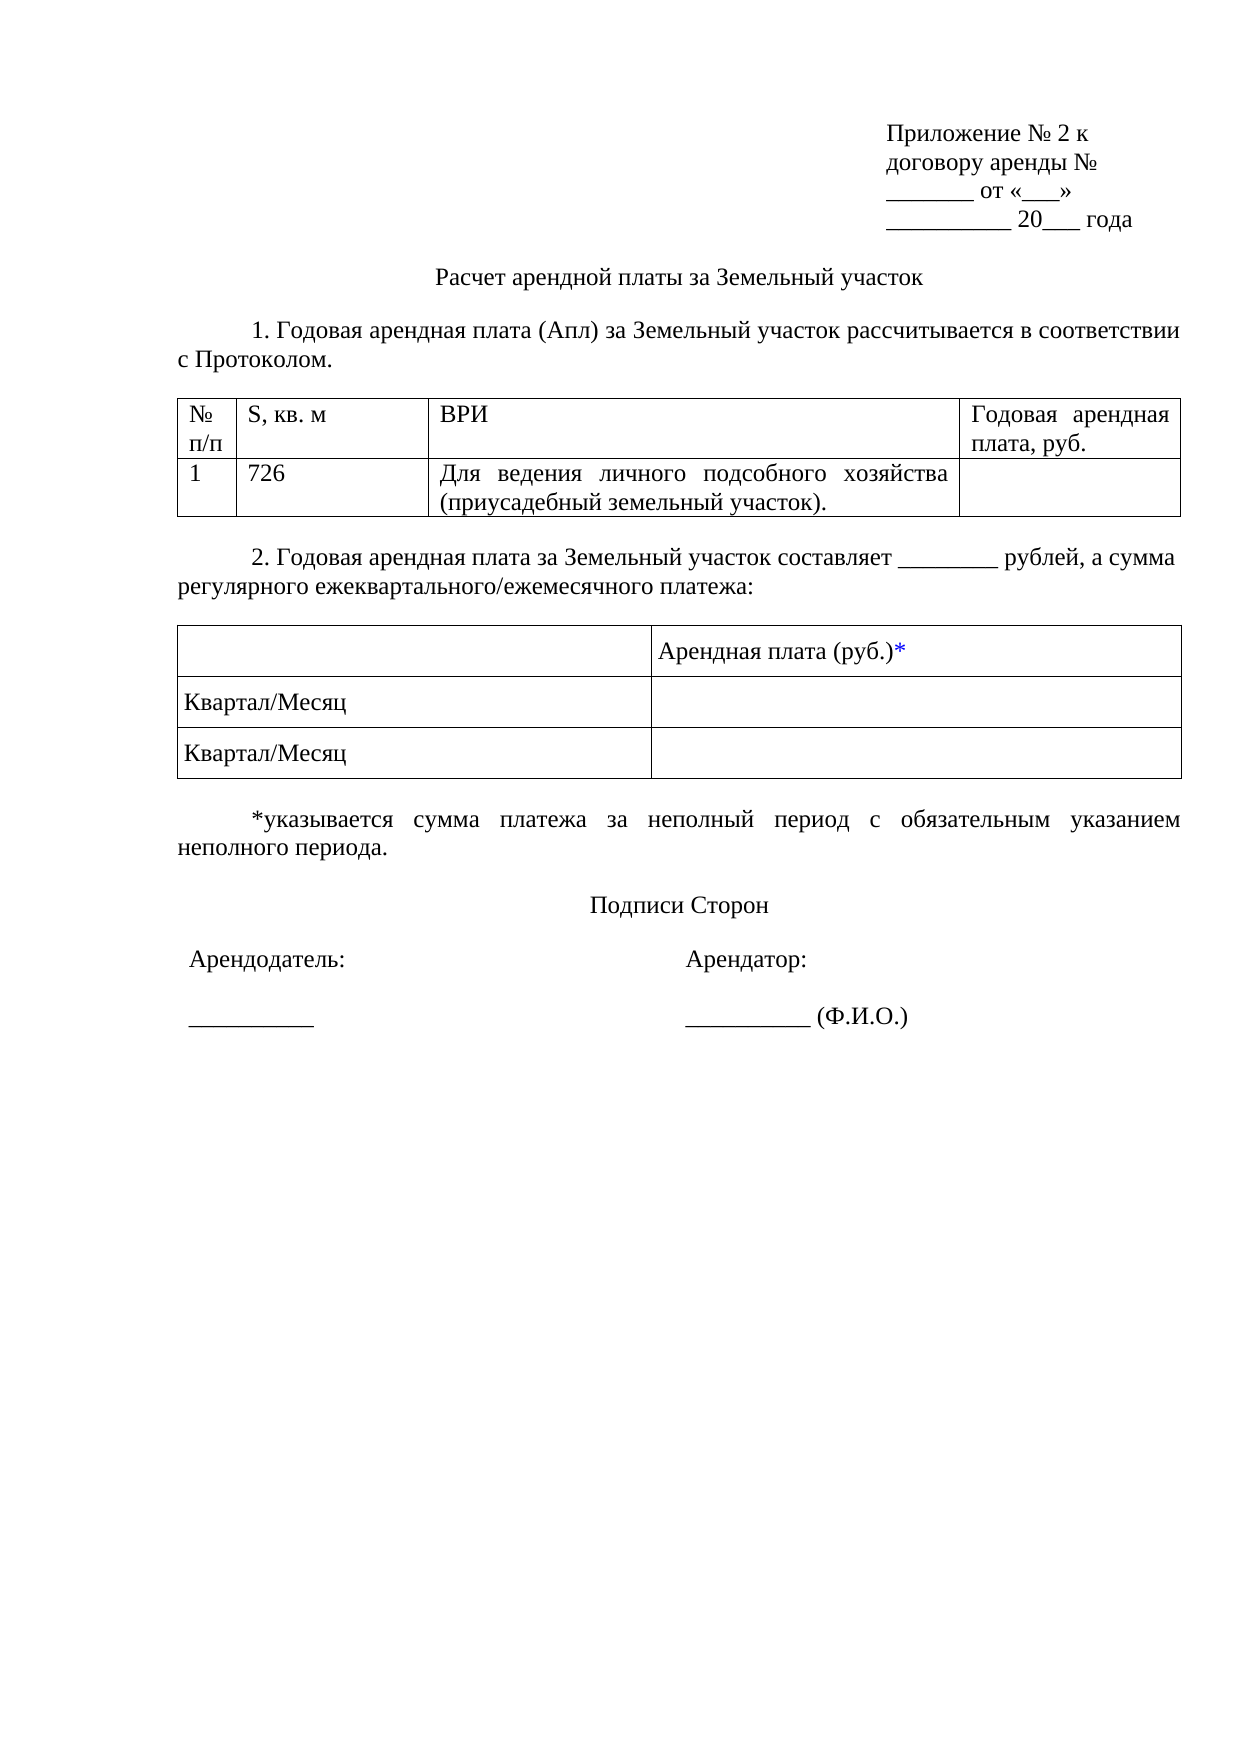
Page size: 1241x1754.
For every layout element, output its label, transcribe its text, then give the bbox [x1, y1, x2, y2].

table_cell Квартал/Месяц [178, 677, 651, 727]
table_cell Для ведения личного подсобного хозяйства (приусадебный земельный участок). [429, 459, 959, 516]
table_cell [652, 728, 1181, 778]
table_cell Квартал/Месяц [178, 728, 651, 778]
text Подписи Сторон [177, 890, 1181, 919]
text Приложение № 2 к договору аренды № _______ от «___» __________ 20___ года [886, 118, 1181, 233]
text Расчет арендной платы за Земельный участок [177, 262, 1181, 291]
table_header № п/п [178, 399, 236, 457]
text *указывается сумма платежа за неполный период с обязательным указанием неполного периода. [177, 804, 1181, 861]
table_header [178, 626, 651, 676]
table_header ВРИ [429, 399, 959, 457]
table_cell 1 [178, 459, 236, 516]
table_header Арендная плата (руб.)* [652, 626, 1181, 676]
table_header S, кв. м [237, 399, 428, 457]
table_header Арендатор: [674, 944, 1171, 1001]
table_cell __________ [177, 1001, 674, 1030]
table_header Арендодатель: [177, 944, 674, 1001]
text 2. Годовая арендная плата за Земельный участок составляет ________ рублей, а сумма регулярного ежеквартального/ежемесячного платежа: [177, 542, 1181, 599]
table_header Годовая арендная плата, руб. [960, 399, 1180, 457]
table_cell __________ (Ф.И.О.) [674, 1001, 1171, 1030]
table_cell 726 [237, 459, 428, 516]
text 1. Годовая арендная плата (Апл) за Земельный участок рассчитывается в соответствии с Протоколом. [177, 316, 1181, 373]
table_cell [960, 459, 1180, 516]
table_cell [652, 677, 1181, 727]
